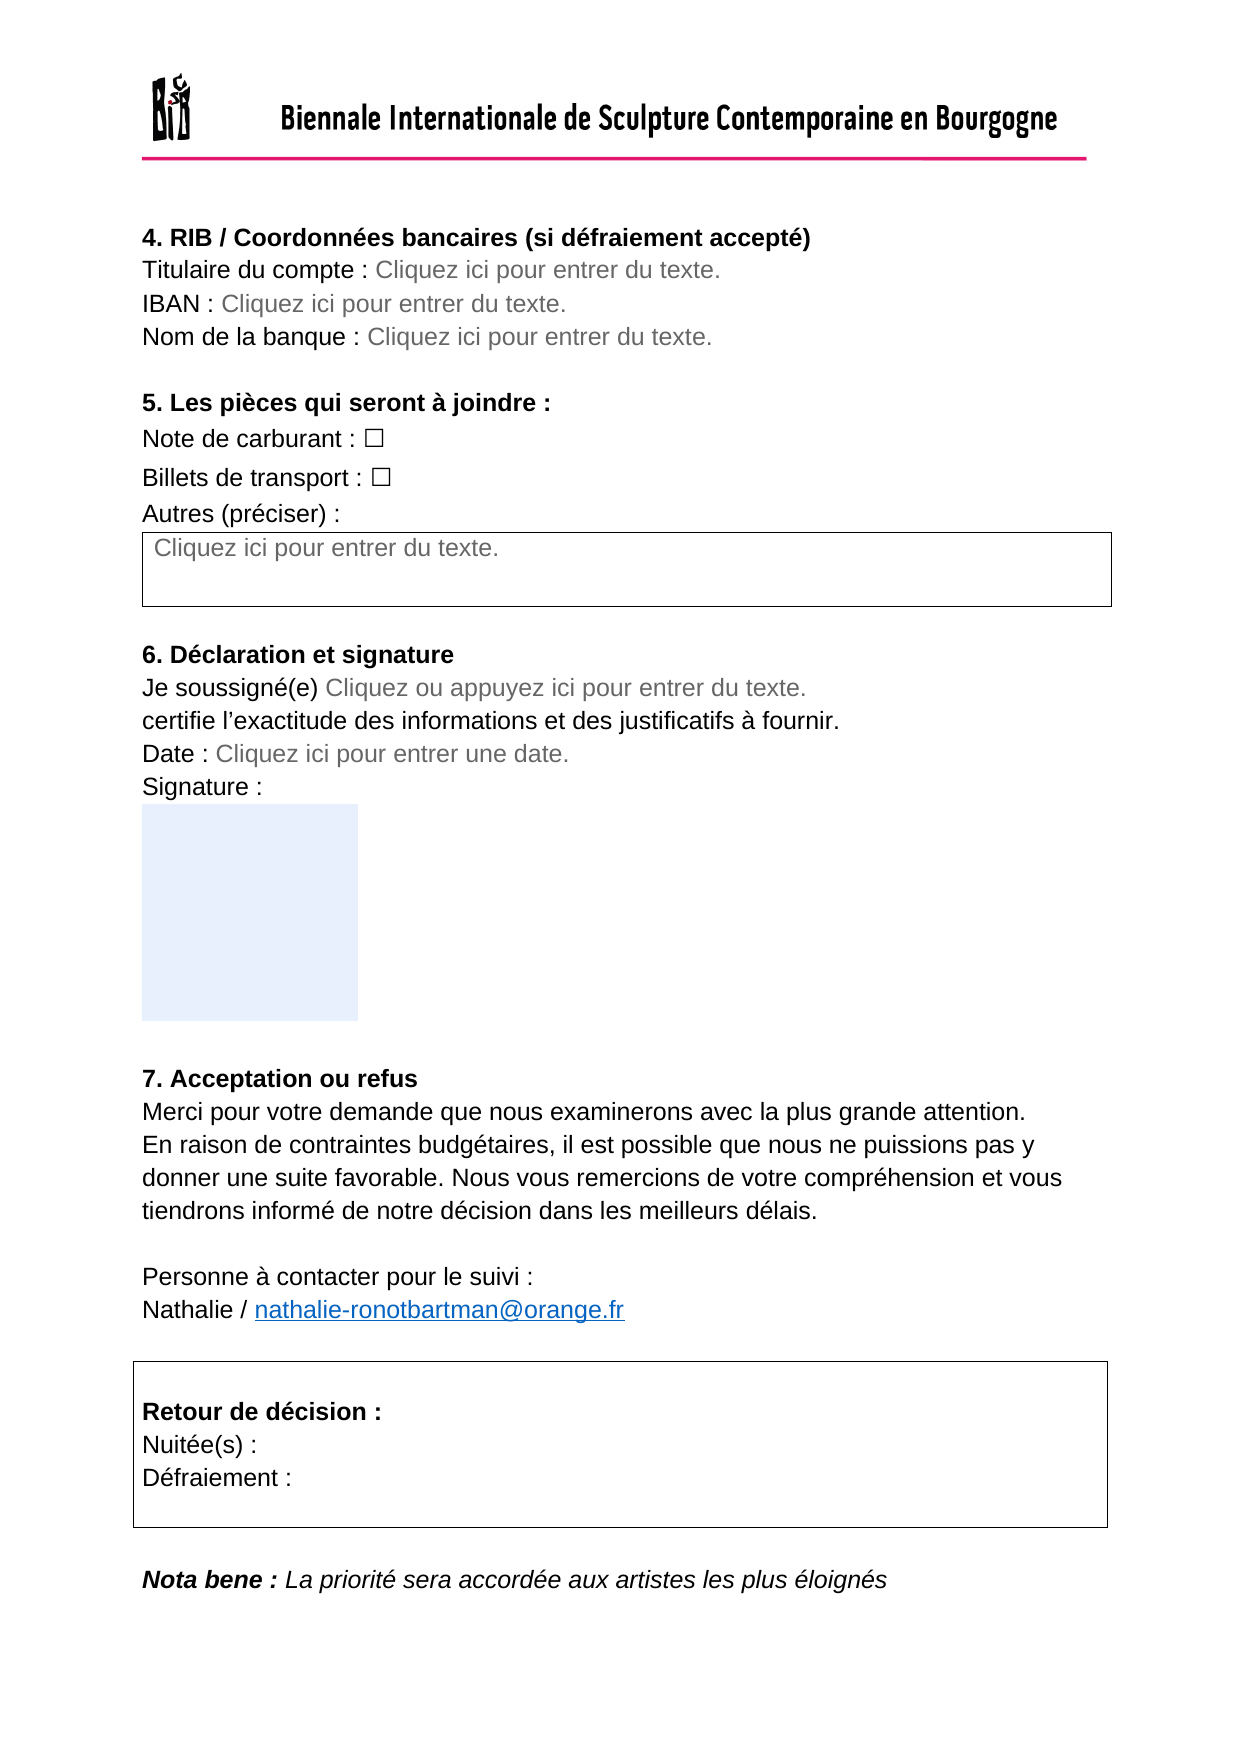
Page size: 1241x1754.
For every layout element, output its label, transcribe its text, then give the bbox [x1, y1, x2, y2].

text 5. Les pièces qui seront à joindre : Note de carburant : [142, 388, 1098, 455]
table_header [143, 533, 1111, 606]
picture [141, 804, 358, 1021]
text Billets de transport : [142, 460, 1098, 494]
text Signature : [142, 772, 1098, 800]
text Retour de décision : [134, 1394, 1107, 1426]
text Personne à contacter pour le suivi : [142, 1229, 1098, 1290]
text 6. Déclaration et signature Je soussigné(e) [142, 607, 1098, 701]
text Nom de la banque : [142, 322, 1098, 350]
text Merci pour votre demande que nous examinerons avec la plus grande attention. [142, 1097, 1098, 1125]
text Nuitée(s) : [134, 1427, 1107, 1459]
picture [141, 73, 1087, 177]
text 4. RIB / Coordonnées bancaires (si défraiement accepté) Titulaire du compte : [142, 222, 1098, 284]
text Date : [142, 739, 1098, 767]
text certifie l’exactitude des informations et des justificatifs à fournir. [142, 706, 1098, 734]
text Nathalie / nathalie-ronotbartman@orange.fr [142, 1295, 1098, 1323]
text 7. Acceptation ou refus [142, 1063, 1098, 1092]
text Défraiement : [134, 1460, 1107, 1492]
text En raison de contraintes budgétaires, il est possible que nous ne puissions pas y donner une suite favorable. Nous vous remercions de votre compréhension et vous tiendrons informé de notre décision dans les meilleurs délais. [142, 1129, 1098, 1224]
text Nota bene : La priorité sera accordée aux artistes les plus éloignés [142, 1565, 1098, 1594]
text IBAN : [142, 288, 1098, 317]
text Autres (préciser) : [142, 499, 1098, 528]
